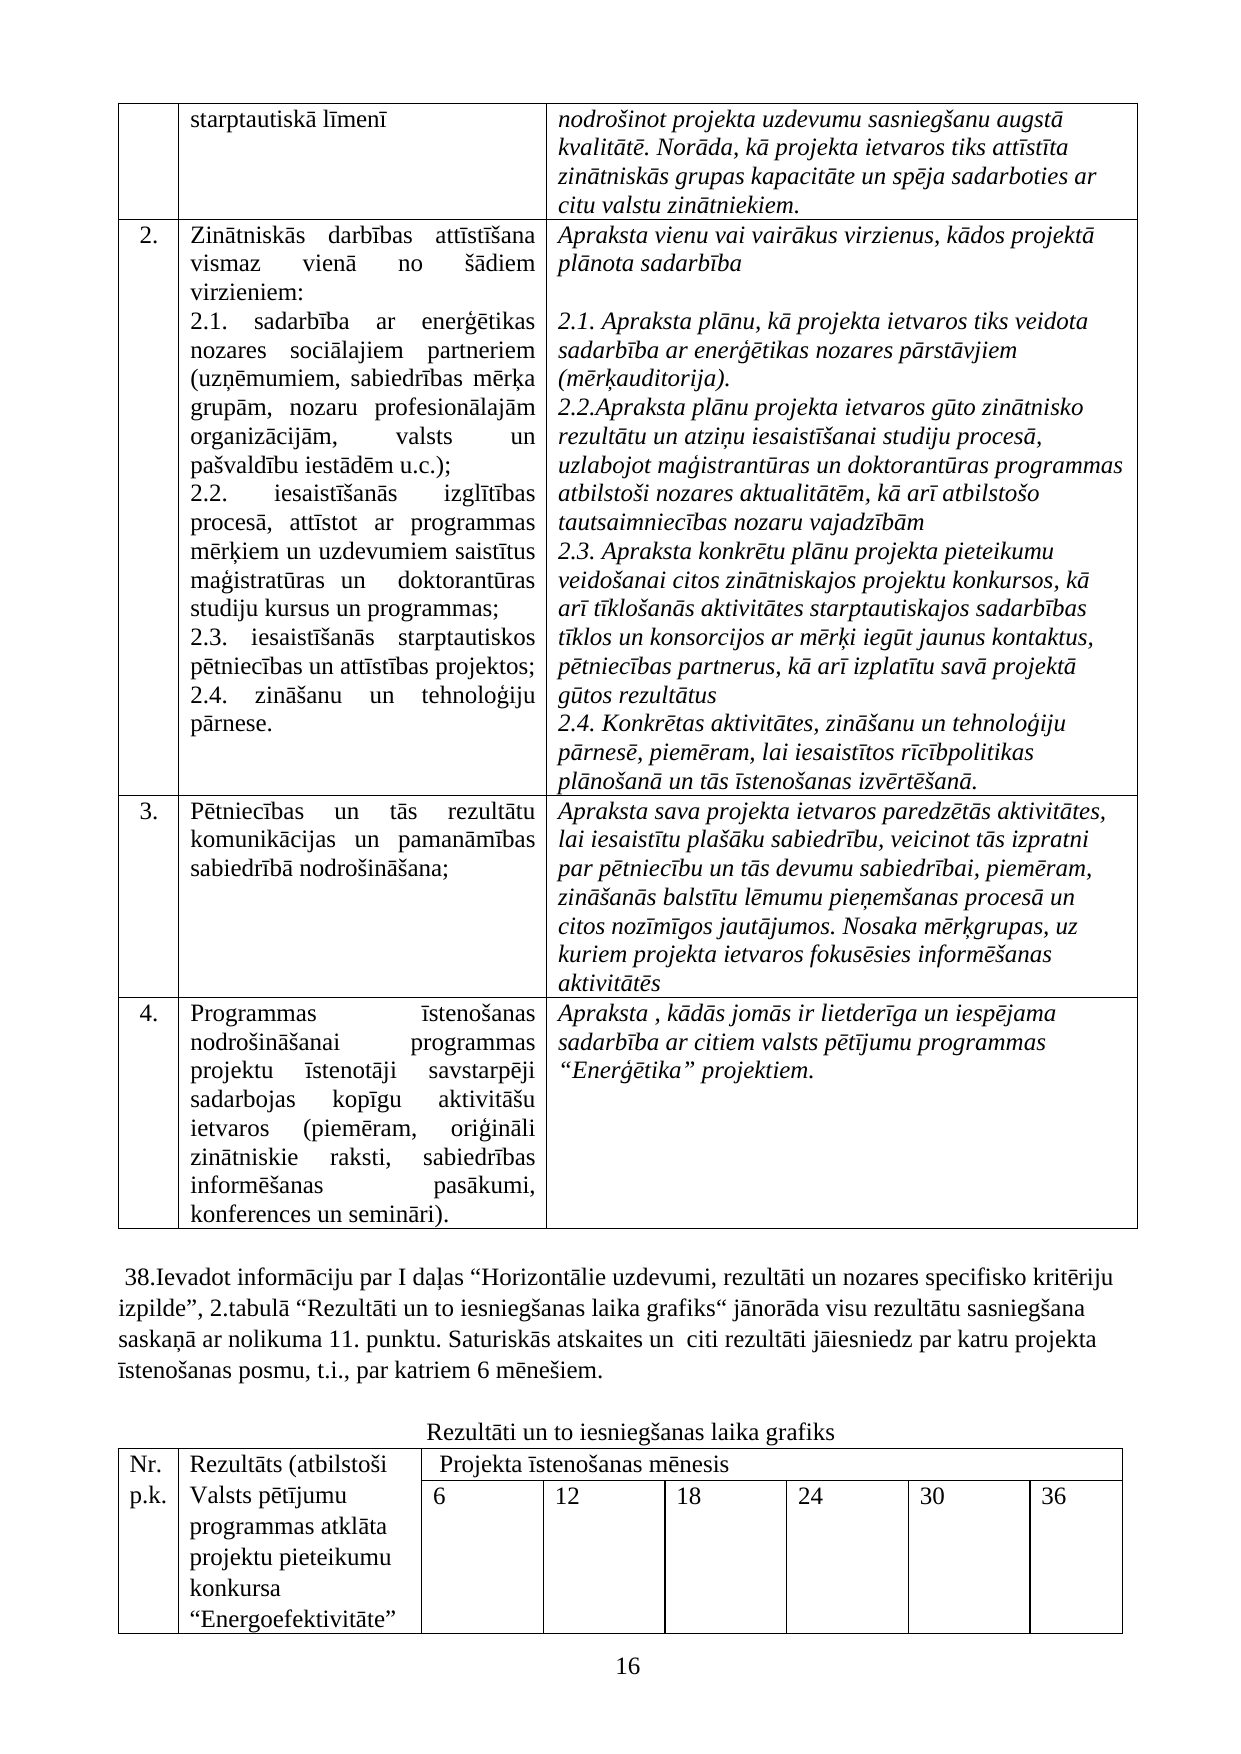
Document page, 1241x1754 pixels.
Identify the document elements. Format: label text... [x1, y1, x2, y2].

text Rezultāti un to iesniegšanas laika grafiks [118, 1417, 1137, 1446]
table_cell 4. [119, 998, 178, 1228]
table_cell 12 [544, 1481, 664, 1633]
table_cell 30 [909, 1481, 1029, 1633]
table_cell Apraksta , kādās jomās ir lietderīga un iespējama sadarbība ar citiem valsts pētījumu programmas “Enerģētika” projektiem. [547, 998, 1137, 1228]
table_cell Apraksta sava projekta ietvaros paredzētās aktivitātes, lai iesaistītu plašāku sabiedrību, veicinot tās izpratni par pētniecību un tās devumu sabiedrībai, piemēram, zināšanās balstītu lēmumu pieņemšanas procesā un citos nozīmīgos jautājumos. Nosaka mērķgrupas, uz kuriem projekta ietvaros fokusēsies informēšanas aktivitātēs [547, 796, 1137, 997]
table_cell 1. [119, 104, 178, 219]
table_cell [547, 104, 1137, 219]
table_cell Programmas īstenošanas nodrošināšanai programmas projektu īstenotāji savstarpēji sadarbojas kopīgu aktivitāšu ietvaros (piemēram, oriģināli zinātniskie raksti, sabiedrības informēšanas pasākumi, konferences un semināri). [179, 998, 546, 1228]
table_cell Pētniecības un tās rezultātu komunikācijas un pamanāmības sabiedrībā nodrošināšana; [179, 796, 546, 997]
table_cell 24 [787, 1481, 908, 1633]
table_cell 3. [119, 796, 178, 997]
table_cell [179, 104, 546, 219]
text 38.Ievadot informāciju par I daļas “Horizontālie uzdevumi, rezultāti un nozares specifisko kritēriju izpilde”, 2.tabulā “Rezultāti un to iesniegšanas laika grafiks“ jānorāda visu rezultātu sasniegšana saskaņā ar nolikuma 11. punktu. Saturiskās atskaites un citi rezultāti jāiesniedz par katru projekta īstenošanas posmu, t.i., par katriem 6 mēnešiem. [118, 1262, 1137, 1384]
table_cell Apraksta vienu vai vairākus virzienus, kādos projektā plānota sadarbība 2.1. Apraksta plānu, kā projekta ietvaros tiks veidota sadarbība ar enerģētikas nozares pārstāvjiem (mērķauditorija). 2.2.Apraksta plānu projekta ietvaros gūto zinātnisko rezultātu un atziņu iesaistīšanai studiju procesā, uzlabojot maģistrantūras un doktorantūras programmas atbilstoši nozares aktualitātēm, kā arī atbilstošo tautsaimniecības nozaru vajadzībām 2.3. Apraksta konkrētu plānu projekta pieteikumu veidošanai citos zinātniskajos projektu konkursos, kā arī tīklošanās aktivitātes starptautiskajos sadarbības tīklos un konsorcijos ar mērķi iegūt jaunus kontaktus, pētniecības partnerus, kā arī izplatītu savā projektā gūtos rezultātus 2.4. Konkrētas aktivitātes, zināšanu un tehnoloģiju pārnesē, piemēram, lai iesaistītos rīcībpolitikas plānošanā un tās īstenošanas izvērtēšanā. [547, 220, 1137, 795]
table_header Projekta īstenošanas mēnesis [422, 1449, 1122, 1480]
table_cell 2. [119, 220, 178, 795]
table_cell 36 [1031, 1481, 1122, 1633]
table_cell Zinātniskās darbības attīstīšana vismaz vienā no šādiem virzieniem: 2.1. sadarbība ar enerģētikas nozares sociālajiem partneriem (uzņēmumiem, sabiedrības mērķa grupām, nozaru profesionālajām organizācijām, valsts un pašvaldību iestādēm u.c.); 2.2. iesaistīšanās izglītības procesā, attīstot ar programmas mērķiem un uzdevumiem saistītus maģistratūras un doktorantūras studiju kursus un programmas; 2.3. iesaistīšanās starptautiskos pētniecības un attīstības projektos; 2.4. zināšanu un tehnoloģiju pārnese. [179, 220, 546, 795]
table_header Nr. p.k. [119, 1449, 178, 1633]
table_cell 6 [422, 1481, 543, 1633]
table_cell 18 [666, 1481, 786, 1633]
table_header Rezultāts (atbilstoši Valsts pētījumu programmas atklāta projektu pieteikumu konkursa “Energoefektivitāte” nolikuma 11.punktam) [179, 1449, 421, 1633]
